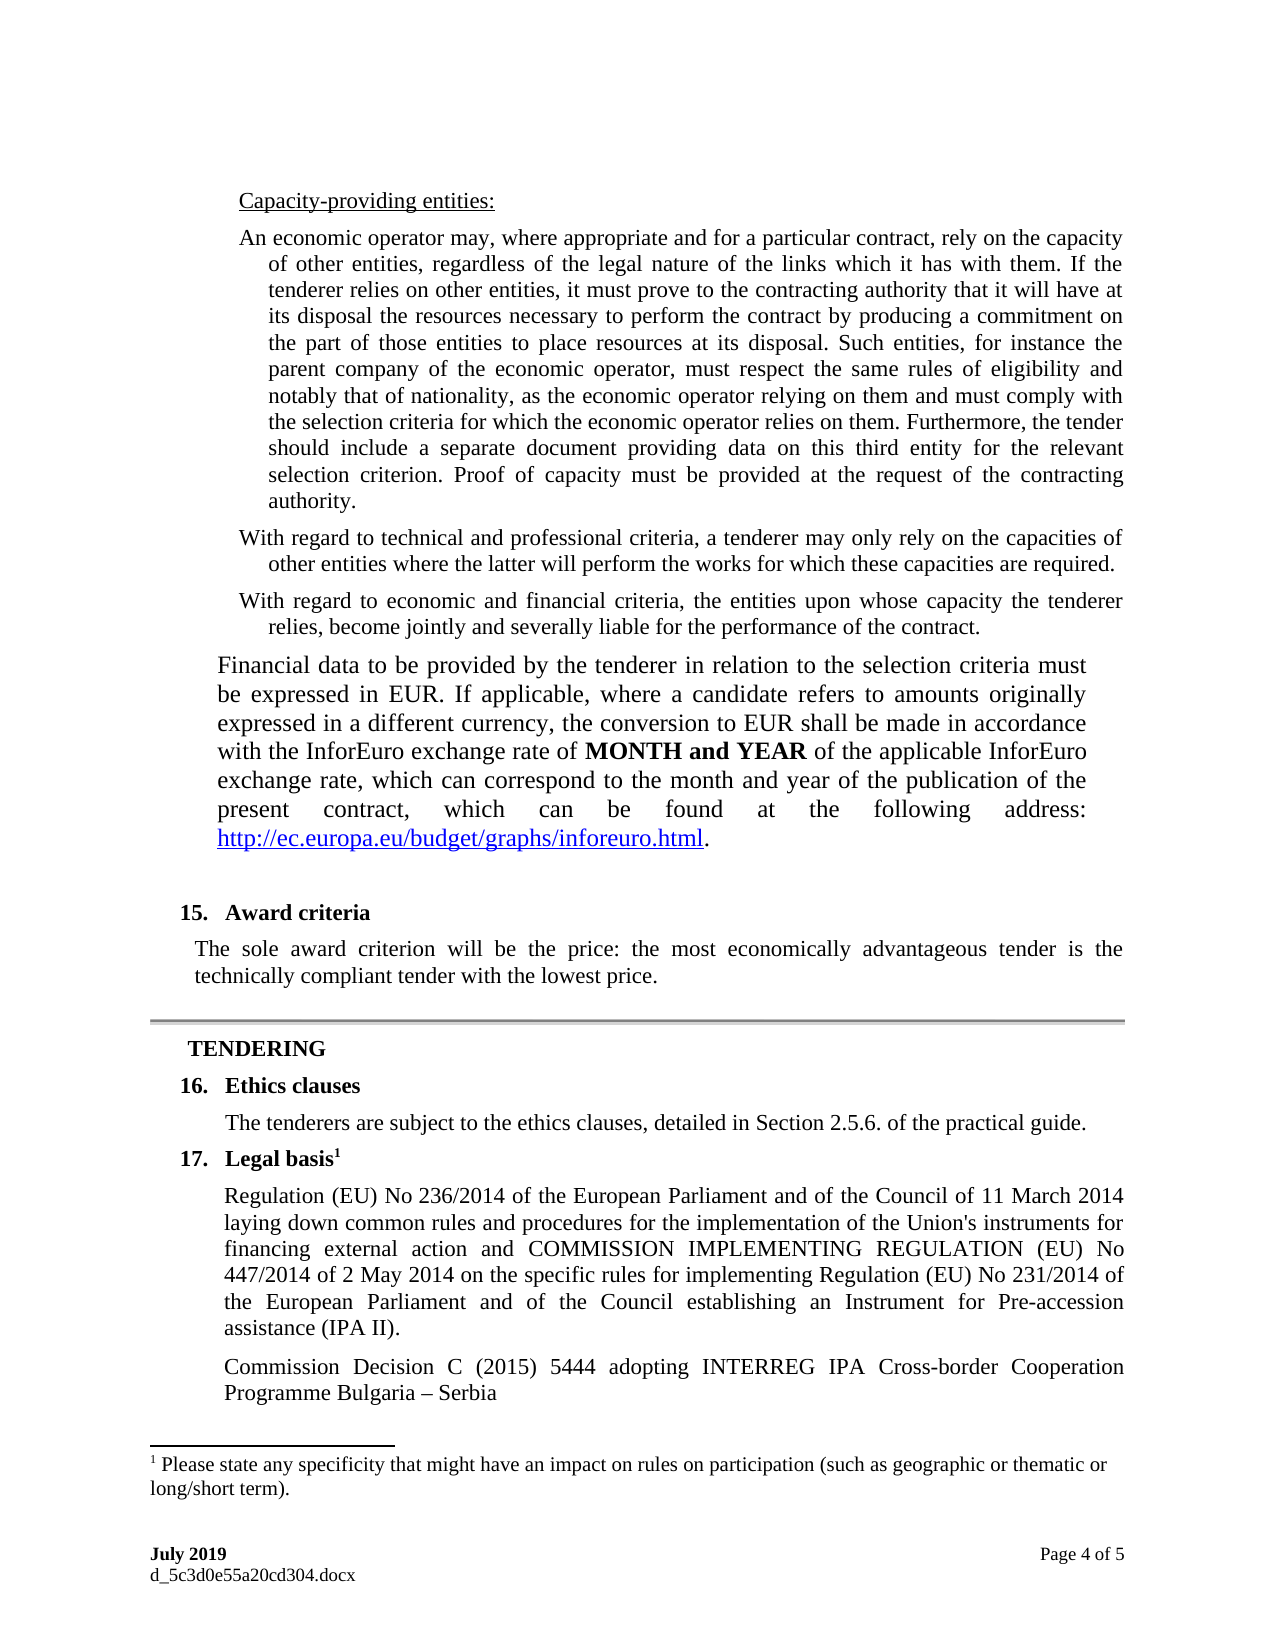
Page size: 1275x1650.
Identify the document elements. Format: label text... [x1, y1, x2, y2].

subtitle The tenderers are subject to the ethics clauses, detailed in Section 2.5.6. of the practical guide. [225, 1109, 1125, 1135]
text An economic operator may, where appropriate and for a particular contract, rely on the capacity of other entities, regardless of the legal nature of the links which it has with them. If the tenderer relies on other entities, it must prove to the contracting authority that it will have at its disposal the resources necessary to perform the contract by producing a commitment on the part of those entities to place resources at its disposal. Such entities, for instance the parent company of the economic operator, must respect the same rules of eligibility and notably that of nationality, as the economic operator relying on them and must comply with the selection criteria for which the economic operator relies on them. Furthermore, the tender should include a separate document providing data on this third entity for the relevant selection criterion. Proof of capacity must be provided at the request of the contracting authority. [238, 223, 1125, 513]
subtitle Legal basis [179, 1146, 1125, 1172]
text Financial data to be provided by the tenderer in relation to the selection criteria must be expressed in EUR. If applicable, where a candidate refers to amounts originally expressed in a different currency, the conversion to EUR shall be made in accordance with the InforEuro exchange rate of MONTH and YEAR of the applicable InforEuro exchange rate, which can correspond to the month and year of the publication of the present contract, which can be found at the following address: http://ec.europa.eu/budget/graphs/inforeuro.html. [217, 650, 1087, 851]
text Commission Decision C (2015) 5444 adopting INTERREG IPA Cross-border Cooperation Programme Bulgaria – Serbia [224, 1353, 1125, 1406]
subtitle Award criteria [179, 898, 1125, 925]
text With regard to technical and professional criteria, a tenderer may only rely on the capacities of other entities where the latter will perform the works for which these capacities are required. [238, 524, 1125, 577]
text With regard to economic and financial criteria, the entities upon whose capacity the tenderer relies, become jointly and severally liable for the performance of the contract. [238, 587, 1125, 640]
subtitle Regulation (EU) No 236/2014 of the European Parliament and of the Council of 11 March 2014 laying down common rules and procedures for the implementation of the Union's instruments for financing external action and COMMISSION IMPLEMENTING REGULATION (EU) No 447/2014 of 2 May 2014 on the specific rules for implementing Regulation (EU) No 231/2014 of the European Parliament and of the Council establishing an Instrument for Pre-accession assistance (IPA II). [224, 1182, 1125, 1340]
subtitle Ethics clauses [179, 1072, 1125, 1098]
text The sole award criterion will be the price: the most economically advantageous tender is the technically compliant tender with the lowest price. [194, 935, 1125, 988]
text TENDERING [187, 1035, 1125, 1062]
text Capacity-providing entities: [238, 187, 1125, 213]
